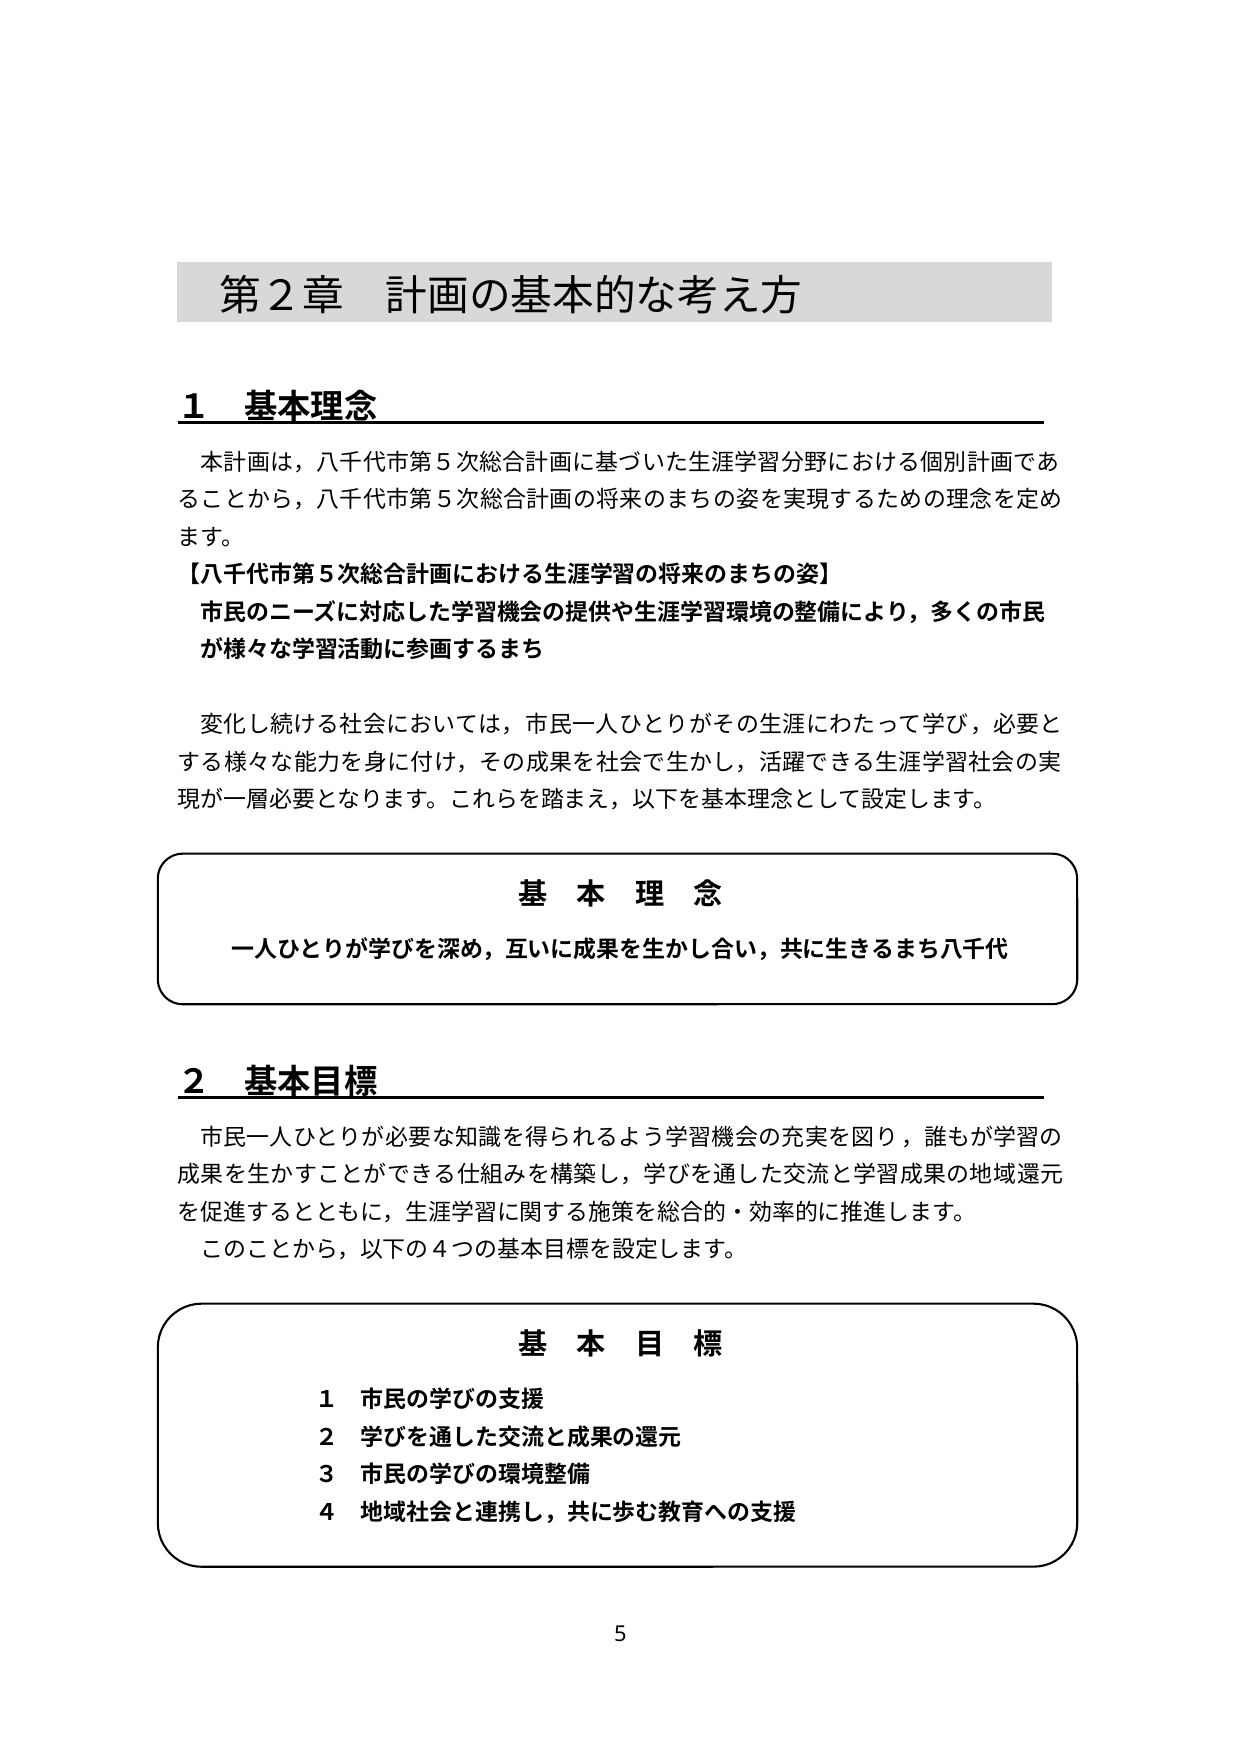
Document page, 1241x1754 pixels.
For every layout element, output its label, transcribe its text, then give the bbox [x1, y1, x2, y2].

text 変化し続ける社会においては，市民一人ひとりがその生涯にわたって学び，必要とする様々な能力を身に付け，その成果を社会で生かし，活躍できる生涯学習社会の実現が一層必要となります。これらを踏まえ，以下を基本理念として設定します。 [177, 704, 1063, 817]
text ３ 市民の学びの環境整備 [177, 1454, 1063, 1492]
text 【八千代市第５次総合計画における生涯学習の将来のまちの姿】 [177, 554, 1063, 592]
text 市民一人ひとりが必要な知識を得られるよう学習機会の充実を図り，誰もが学習の成果を生かすことができる仕組みを構築し，学びを通した交流と学習成果の地域還元を促進するとともに，生涯学習に関する施策を総合的・効率的に推進します。 [177, 1117, 1063, 1229]
text 第２章 計画の基本的な考え方 [177, 254, 1063, 329]
text このことから，以下の４つの基本目標を設定します。 [177, 1229, 1063, 1267]
text 市民のニーズに対応した学習機会の提供や生涯学習環境の整備により，多くの市民が様々な学習活動に参画するまち [177, 592, 1063, 667]
text 本計画は，八千代市第５次総合計画に基づいた生涯学習分野における個別計画であることから，八千代市第５次総合計画の将来のまちの姿を実現するための理念を定めます。 [177, 442, 1063, 554]
text ４ 地域社会と連携し，共に歩む教育への支援 [177, 1492, 1063, 1529]
text ２ 基本目標 [177, 1042, 1063, 1117]
text ２ 学びを通した交流と成果の還元 [177, 1417, 1063, 1454]
text １ 基本理念 [177, 367, 1063, 442]
text 基 本 理 念 [177, 855, 1063, 929]
text １ 市民の学びの支援 [177, 1379, 1063, 1417]
text 一人ひとりが学びを深め，互いに成果を生かし合い，共に生きるまち八千代 [177, 929, 1063, 967]
text 基 本 目 標 [177, 1305, 1063, 1379]
